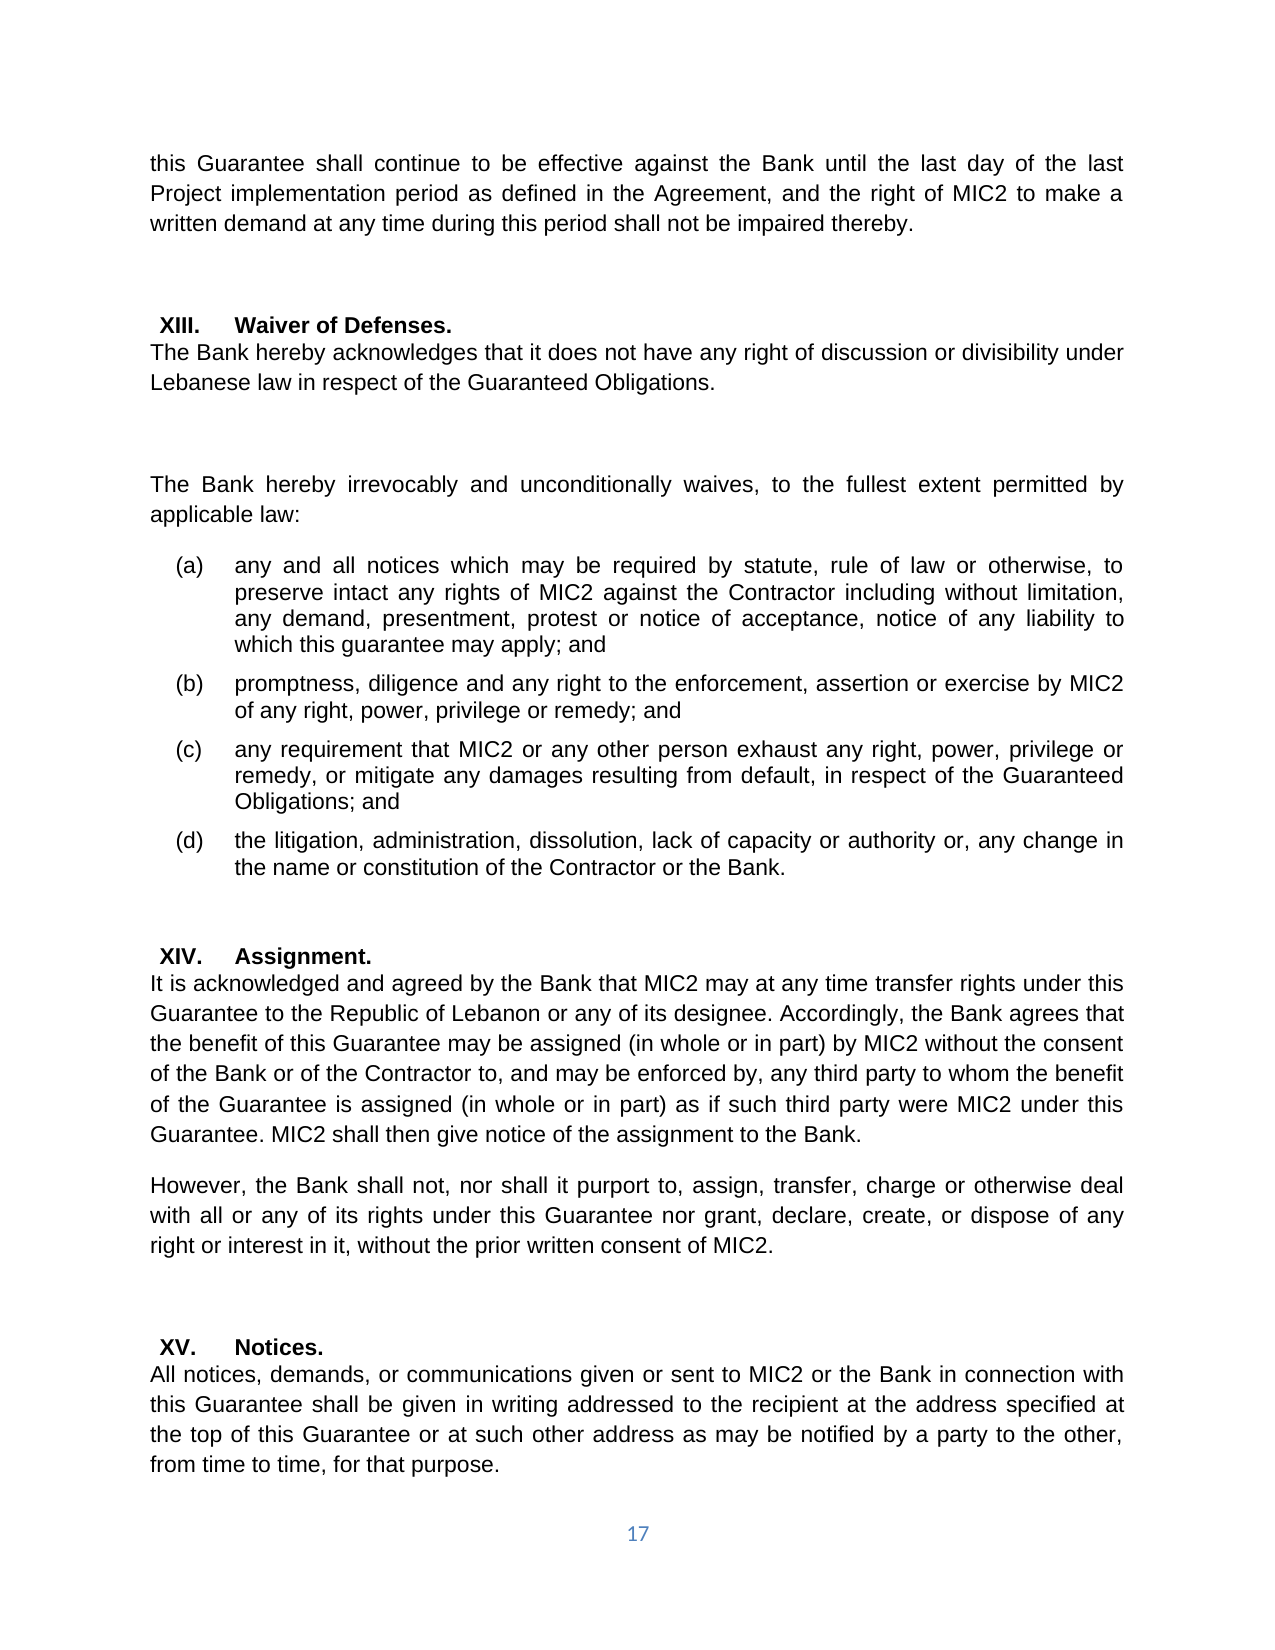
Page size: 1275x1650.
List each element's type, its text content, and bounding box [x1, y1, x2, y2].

text any and all notices which may be required by statute, rule of law or otherwise, to preserve intact any rights of MIC2 against the Contractor including without limitation, any demand, presentment, protest or notice of acceptance, notice of any liability to which this guarantee may apply; and [175, 552, 1125, 658]
text However, the Bank shall not, nor shall it purport to, assign, transfer, charge or otherwise deal with all or any of its rights under this Guarantee nor grant, declare, create, or dispose of any right or interest in it, without the prior written consent of MIC2. [150, 1172, 1125, 1258]
list Assignment. [159, 943, 1125, 970]
text the litigation, administration, dissolution, lack of capacity or authority or, any change in the name or constitution of the Contractor or the Bank. [175, 827, 1125, 880]
text All notices, demands, or communications given or sent to MIC2 or the Bank in connection with this Guarantee shall be given in writing addressed to the recipient at the address specified at the top of this Guarantee or at such other address as may be notified by a party to the other, from time to time, for that purpose. [150, 1361, 1125, 1478]
list Waiver of Defenses. [159, 312, 1125, 339]
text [150, 150, 1125, 237]
text promptness, diligence and any right to the enforcement, assertion or exercise by MIC2 of any right, power, privilege or remedy; and [175, 670, 1125, 723]
list Notices. [159, 1334, 1125, 1361]
text any requirement that MIC2 or any other person exhaust any right, power, privilege or remedy, or mitigate any damages resulting from default, in respect of the Guaranteed Obligations; and [175, 736, 1125, 814]
text The Bank hereby irrevocably and unconditionally waives, to the fullest extent permitted by applicable law: [150, 471, 1125, 528]
text The Bank hereby acknowledges that it does not have any right of discussion or divisibility under Lebanese law in respect of the Guaranteed Obligations. [150, 339, 1125, 395]
text It is acknowledged and agreed by the Bank that MIC2 may at any time transfer rights under this Guarantee to the Republic of Lebanon or any of its designee. Accordingly, the Bank agrees that the benefit of this Guarantee may be assigned (in whole or in part) by MIC2 without the consent of the Bank or of the Contractor to, and may be enforced by, any third party to whom the benefit of the Guarantee is assigned (in whole or in part) as if such third party were MIC2 under this Guarantee. MIC2 shall then give notice of the assignment to the Bank. [150, 970, 1125, 1147]
